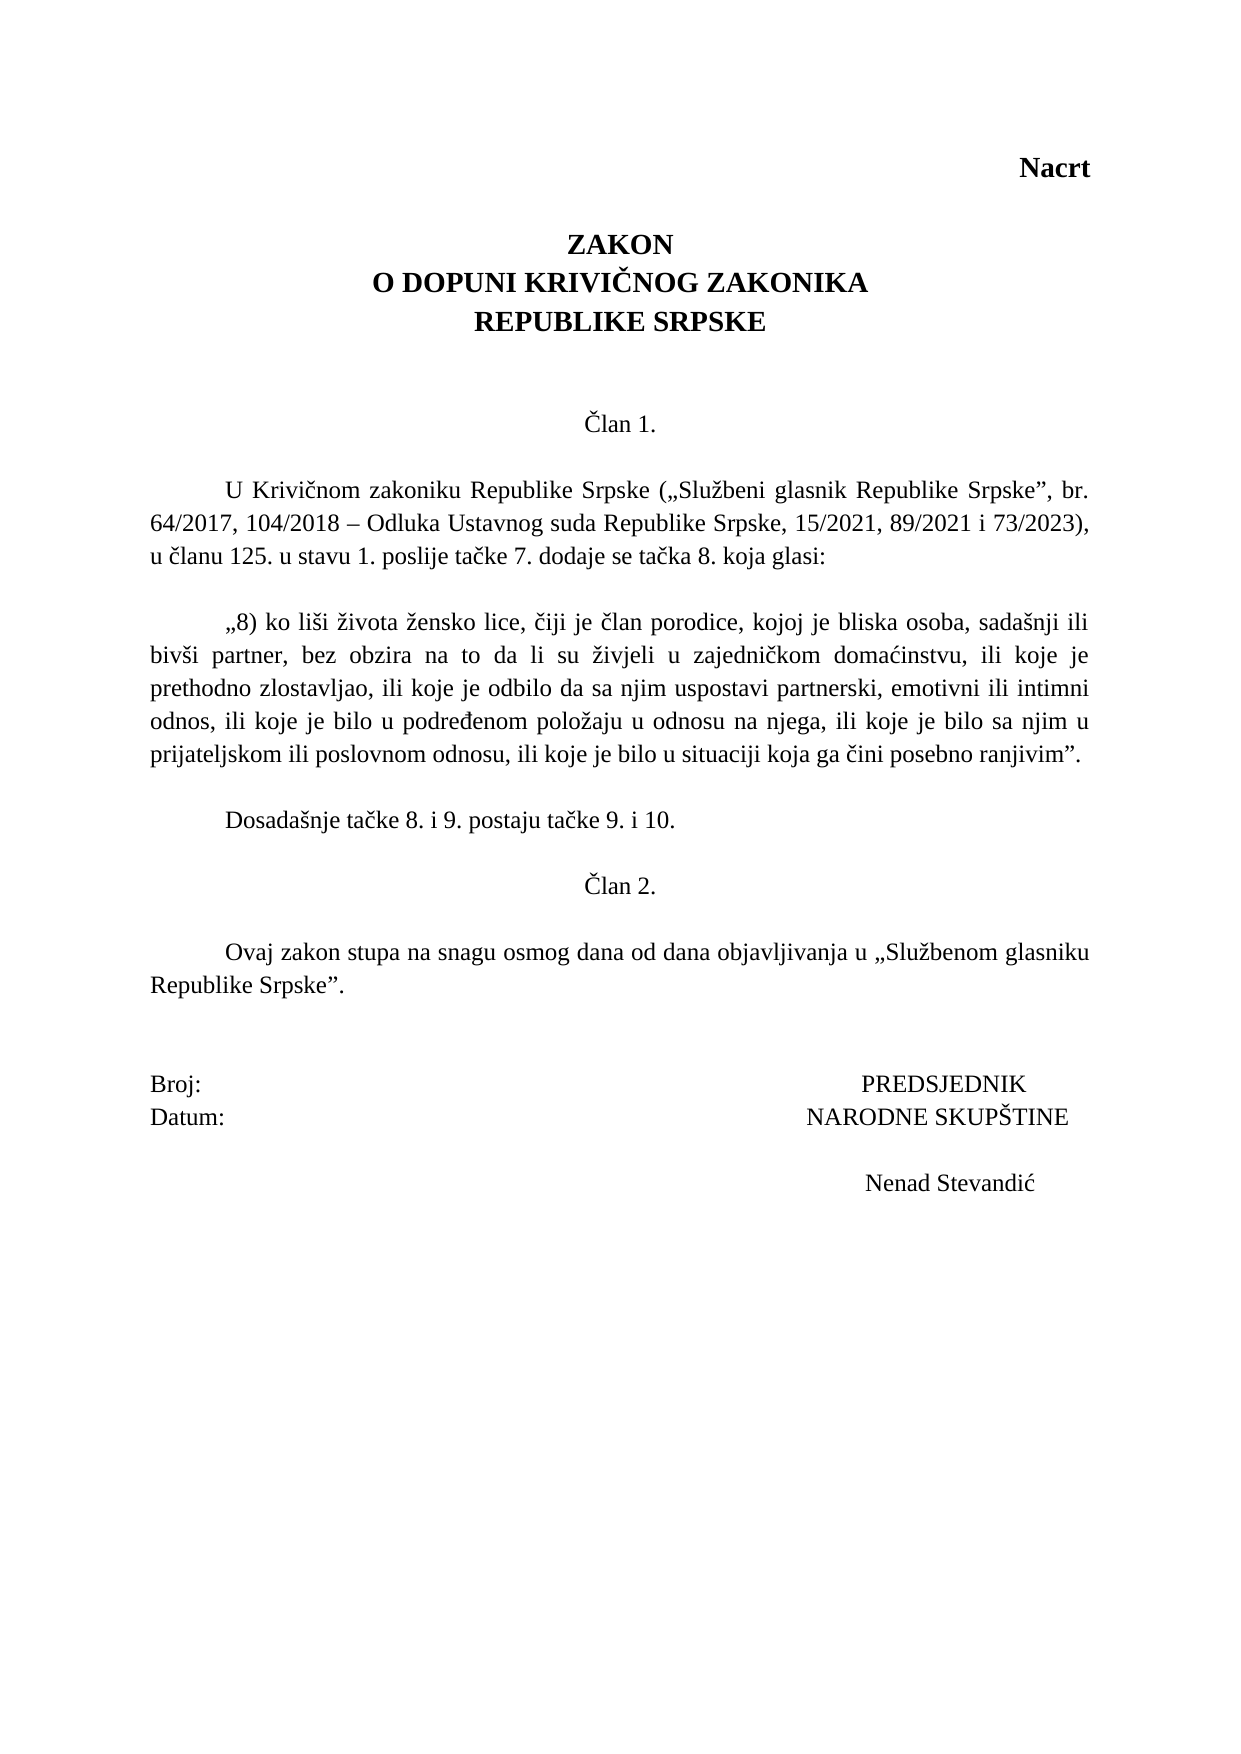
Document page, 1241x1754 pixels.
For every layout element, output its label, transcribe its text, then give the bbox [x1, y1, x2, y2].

text O DOPUNI KRIVIČNOG ZAKONIKA [150, 266, 1090, 299]
text U Krivičnom zakoniku Republike Srpske („Službeni glasnik Republike Srpske”, br. 64/2017, 104/2018 – Odluka Ustavnog suda Republike Srpske, 15/2021, 89/2021 i 73/2023), u članu 125. u stavu 1. poslije tačke 7. dodaje se tačka 8. koja glasi: [150, 475, 1090, 569]
text ZAKON [150, 227, 1090, 261]
text Datum: NARODNE SKUPŠTINE [150, 1102, 1090, 1131]
text Nenad Stevandić [150, 1168, 1090, 1197]
text Dosadašnje tačke 8. i 9. postaju tačke 9. i 10. [150, 805, 1090, 834]
text REPUBLIKE SRPSKE [150, 304, 1090, 338]
text Broj: PREDSJEDNIK [150, 1069, 1090, 1098]
text Član 1. [150, 409, 1090, 437]
text Ovaj zakon stupa na snagu osmog dana od dana objavljivanja u „Službenom glasniku Republike Srpske”. [150, 937, 1090, 999]
text „8) ko liši života žensko lice, čiji je član porodice, kojoj je bliska osoba, sadašnji ili bivši partner, bez obzira na to da li su živjeli u zajedničkom domaćinstvu, ili koje je prethodno zlostavljao, ili koje je odbilo da sa njim uspostavi partnerski, emotivni ili intimni odnos, ili koje je bilo u podređenom položaju u odnosu na njega, ili koje je bilo sa njim u prijateljskom ili poslovnom odnosu, ili koje je bilo u situaciji koja ga čini posebno ranjivim”. [150, 607, 1090, 768]
text Nacrt [150, 150, 1090, 183]
text Član 2. [150, 871, 1090, 900]
